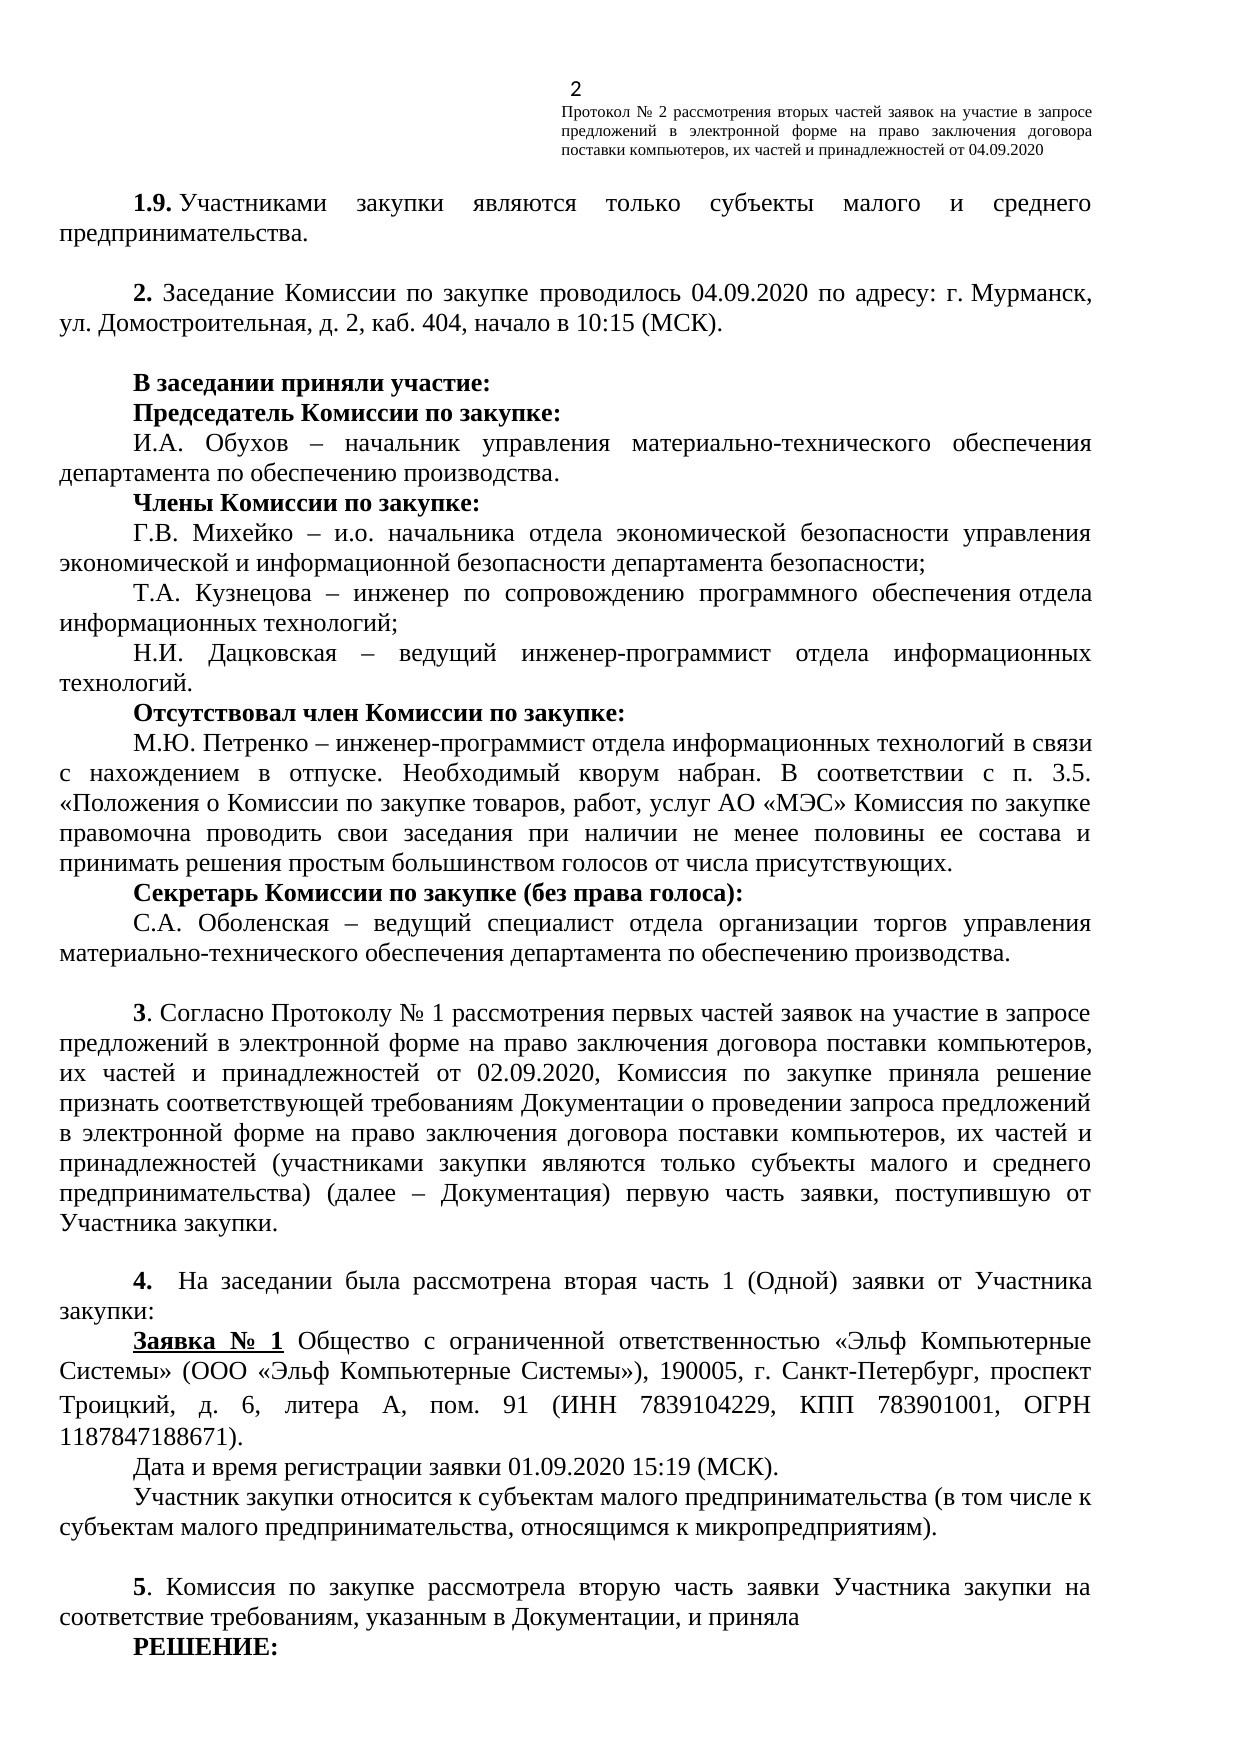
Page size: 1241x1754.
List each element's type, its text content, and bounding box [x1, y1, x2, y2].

text Дата и время регистрации заявки 01.09.2020 15:19 (МСК). [59, 1451, 1092, 1481]
text Участник закупки относится к субъектам малого предпринимательства (в том числе к субъектам малого предпринимательства, относящимся к микропредприятиям). [59, 1481, 1092, 1541]
subtitle 2. Заседание Комиссии по закупке проводилось 04.09.2020 по адресу: г. Мурманск, ул. Домостроительная, д. 2, каб. 404, начало в 10:15 (МСК). [59, 277, 1092, 337]
text Секретарь Комиссии по закупке (без права голоса): [59, 877, 1092, 907]
text 5. Комиссия по закупке рассмотрела вторую часть заявки Участника закупки на соответствие требованиям, указанным в Документации, и приняла [59, 1571, 1092, 1631]
text М.Ю. Петренко – инженер-программист отдела информационных технологий в связи с нахождением в отпуске. Необходимый кворум набран. В соответствии с п. 3.5. «Положения о Комиссии по закупке товаров, работ, услуг АО «МЭС» Комиссия по закупке правомочна проводить свои заседания при наличии не менее половины ее состава и принимать решения простым большинством голосов от числа присутствующих. [59, 727, 1092, 877]
text РЕШЕНИЕ: [59, 1631, 1092, 1661]
text И.А. Обухов – начальник управления материально-технического обеспечения департамента по обеспечению производства. [59, 427, 1092, 487]
text Члены Комиссии по закупке: [59, 487, 1092, 517]
text С.А. Оболенская – ведущий специалист отдела организации торгов управления материально-технического обеспечения департамента по обеспечению производства. [59, 907, 1092, 967]
subtitle 4. На заседании была рассмотрена вторая часть 1 (Одной) заявки от Участника закупки: [59, 1265, 1092, 1325]
subtitle Заявка № 1 Общество с ограниченной ответственностью «Эльф Компьютерные Системы» (ООО «Эльф Компьютерные Системы»), 190005, г. Санкт-Петербург, проспект Троицкий, д. 6, литера А, пом. 91 (ИНН 7839104229, КПП 783901001, ОГРН 1187847188671). [59, 1325, 1092, 1451]
text Председатель Комиссии по закупке: [59, 397, 1092, 427]
text Г.В. Михейко – и.о. начальника отдела экономической безопасности управления экономической и информационной безопасности департамента безопасности; [59, 517, 1092, 577]
subtitle 3. Согласно Протоколу № 1 рассмотрения первых частей заявок на участие в запросе предложений в электронной форме на право заключения договора поставки компьютеров, их частей и принадлежностей от 02.09.2020, Комиссия по закупке приняла решение признать соответствующей требованиям Документации о проведении запроса предложений в электронной форме на право заключения договора поставки компьютеров, их частей и принадлежностей (участниками закупки являются только субъекты малого и среднего предпринимательства) (далее – Документация) первую часть заявки, поступившую от Участника закупки. [59, 997, 1092, 1237]
text Т.А. Кузнецова – инженер по сопровождению программного обеспечения отдела информационных технологий; [59, 577, 1092, 637]
text Отсутствовал член Комиссии по закупке: [59, 697, 1092, 727]
text Н.И. Дацковская – ведущий инженер-программист отдела информационных технологий. [59, 637, 1092, 697]
text 1.9. Участниками закупки являются только субъекты малого и среднего предпринимательства. [59, 187, 1092, 247]
text В заседании приняли участие: [59, 367, 1092, 397]
